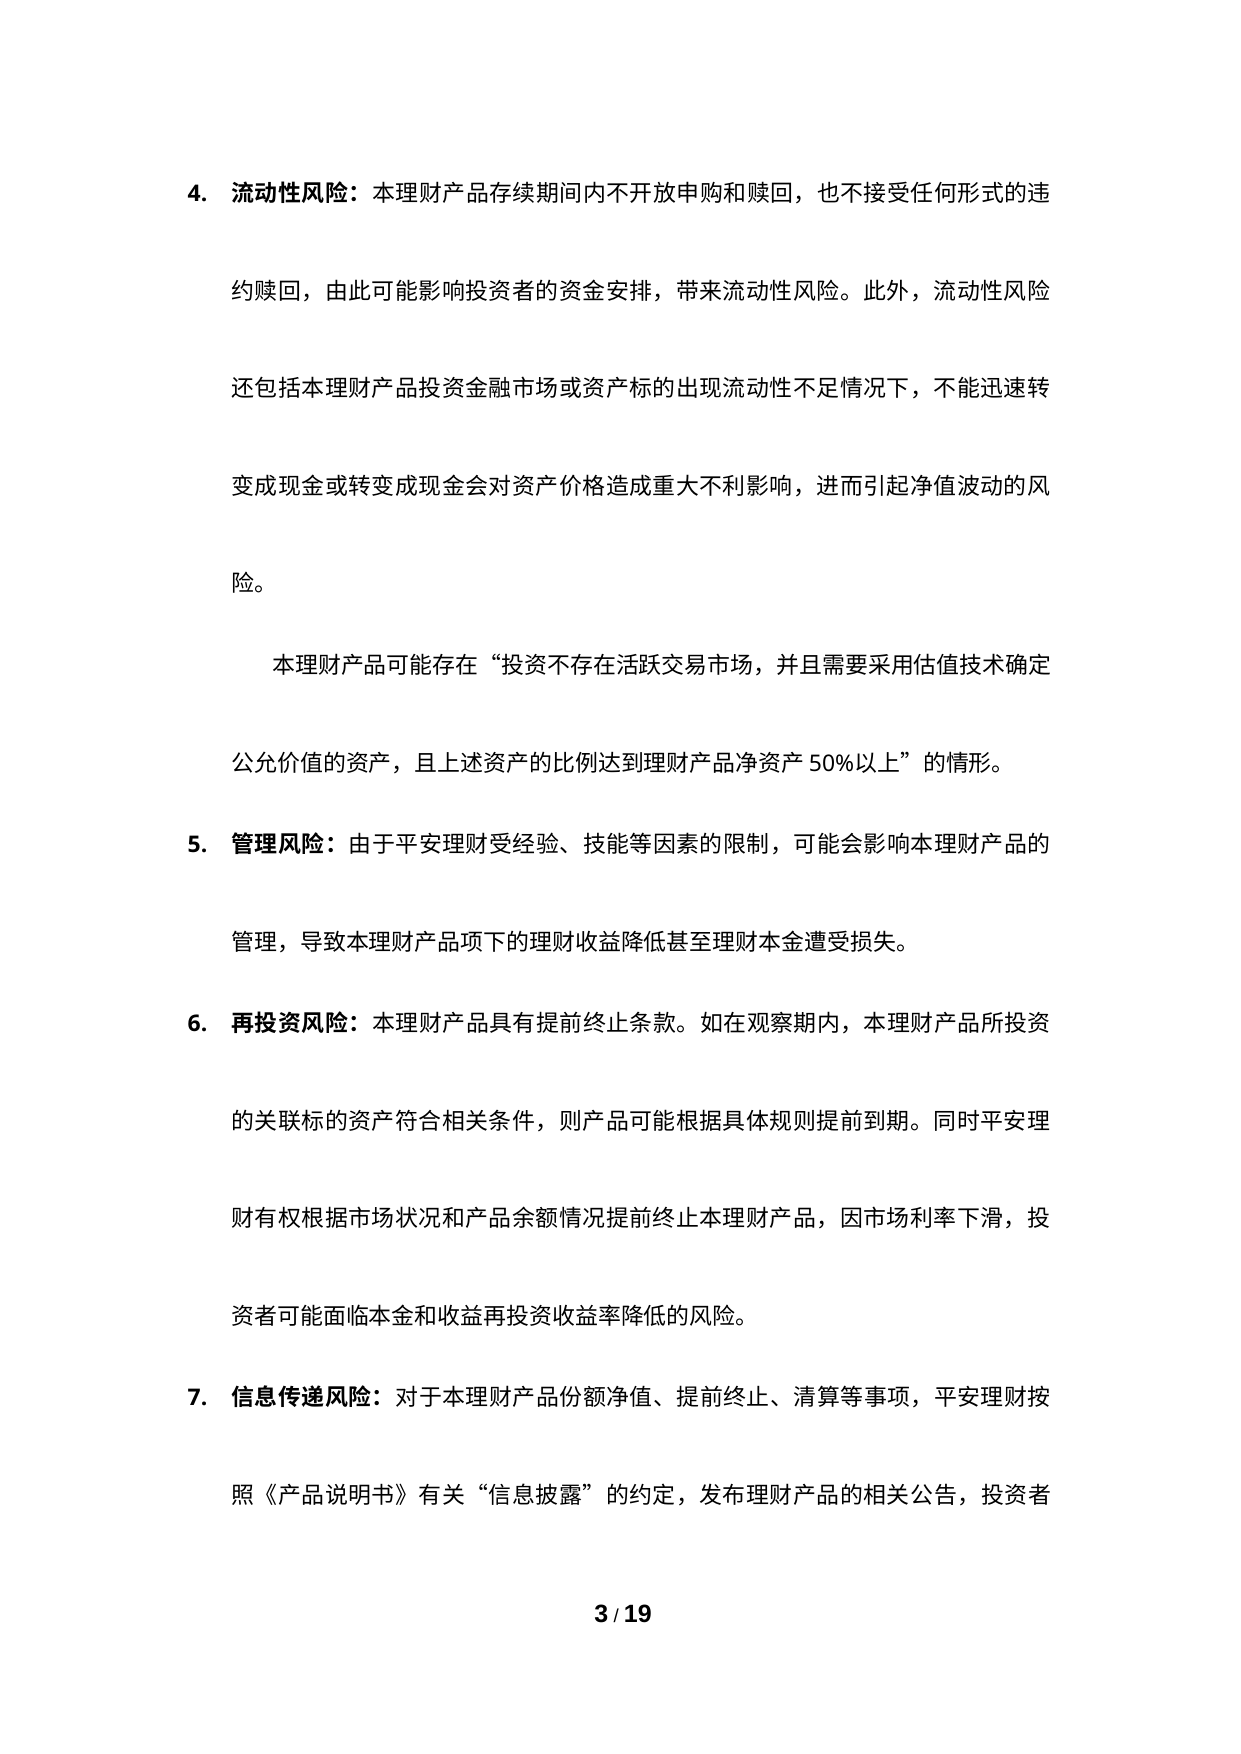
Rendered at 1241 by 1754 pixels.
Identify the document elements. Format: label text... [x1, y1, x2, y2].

list 流动性风险：本理财产品存续期间内不开放申购和赎回，也不接受任何形式的违约赎回，由此可能影响投资者的资金安排，带来流动性风险。此外，流动性风险还包括本理财产品投资金融市场或资产标的出现流动性不足情况下，不能迅速转变成现金或转变成现金会对资产价格造成重大不利影响，进而引起净值波动的风险。 [187, 159, 1053, 614]
list 本理财产品可能存在“投资不存在活跃交易市场，并且需要采用估值技术确定公允价值的资产，且上述资产的比例达到理财产品净资产50%以上”的情形。 [231, 631, 1053, 793]
list 再投资风险：本理财产品具有提前终止条款。如在观察期内，本理财产品所投资的关联标的资产符合相关条件，则产品可能根据具体规则提前到期。同时平安理财有权根据市场状况和产品余额情况提前终止本理财产品，因市场利率下滑，投资者可能面临本金和收益再投资收益率降低的风险。 [187, 989, 1053, 1347]
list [187, 1363, 1053, 1526]
list 管理风险：由于平安理财受经验、技能等因素的限制，可能会影响本理财产品的管理，导致本理财产品项下的理财收益降低甚至理财本金遭受损失。 [187, 810, 1053, 973]
